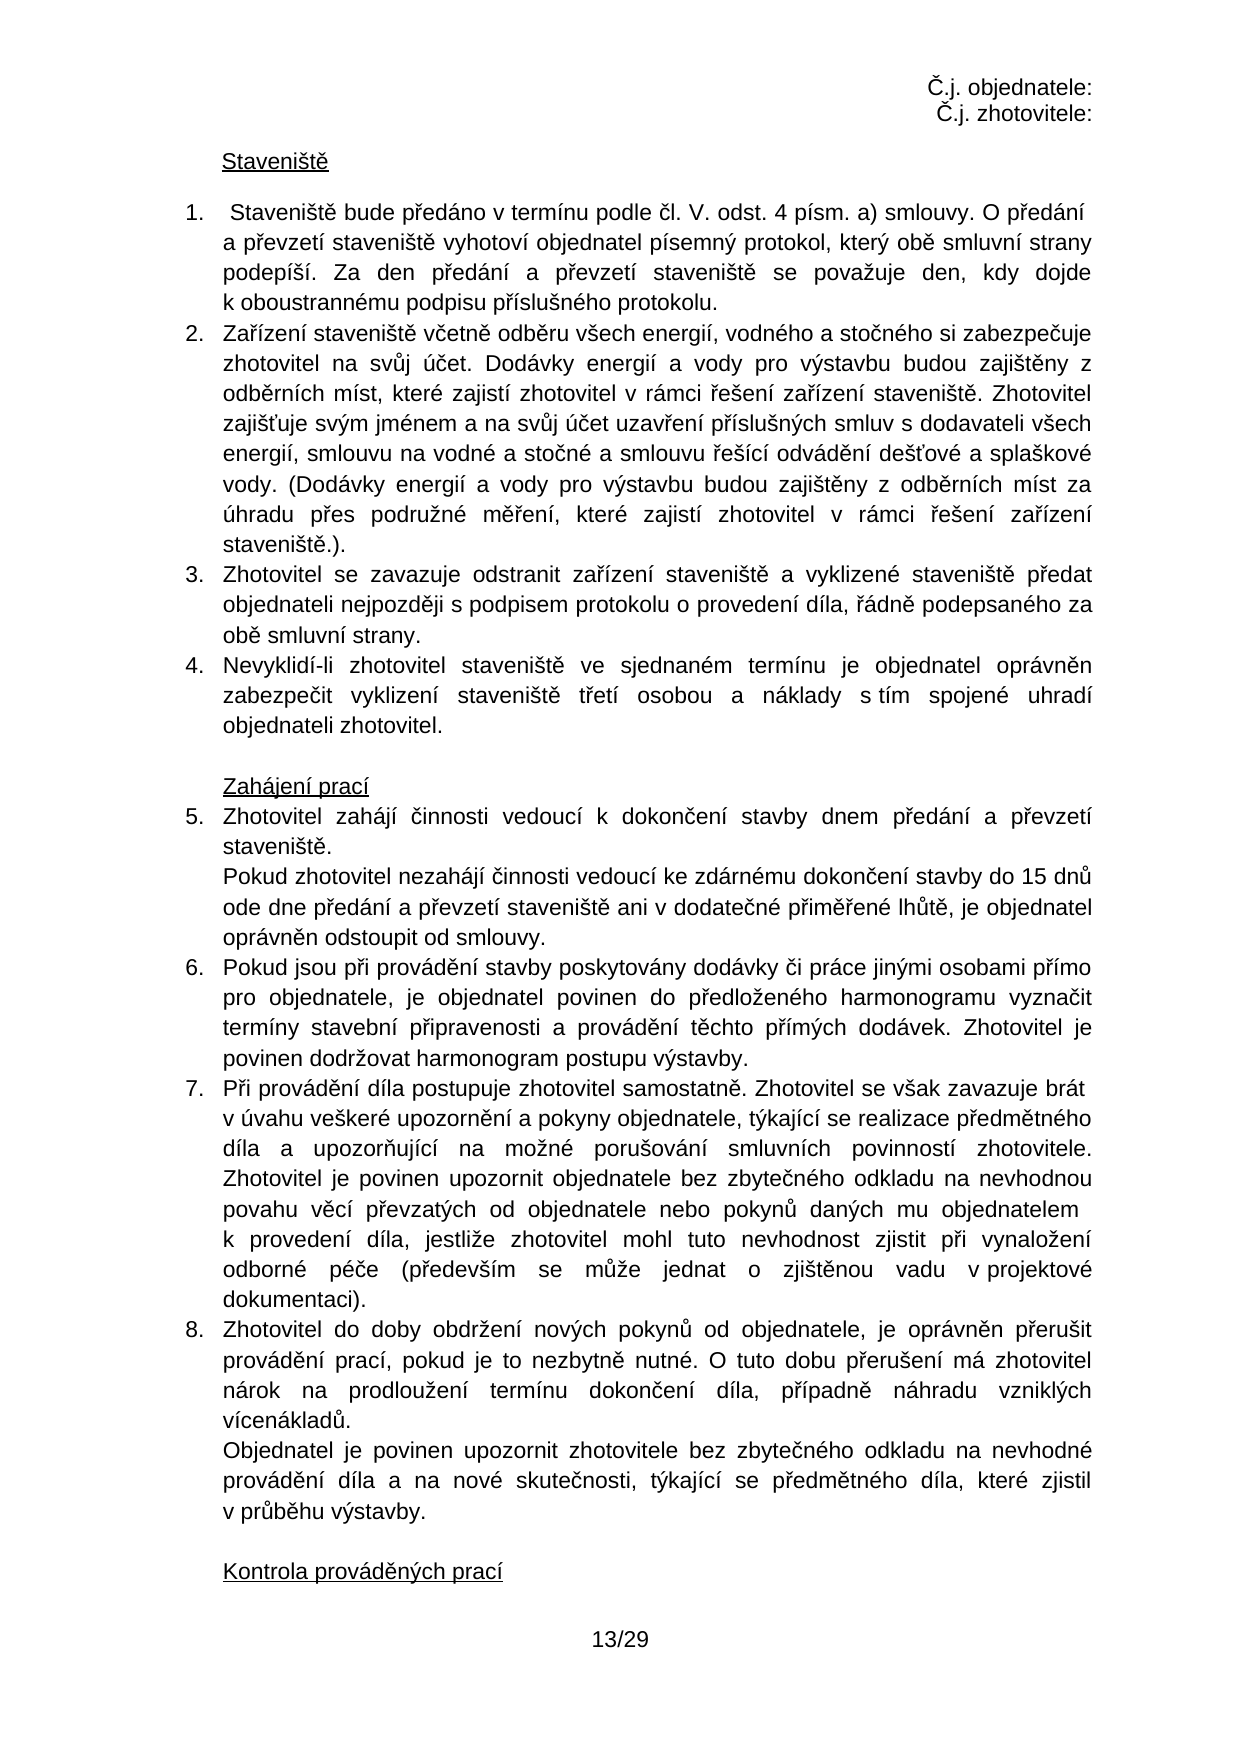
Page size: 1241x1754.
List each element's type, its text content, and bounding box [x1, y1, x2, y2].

list Zařízení staveniště včetně odběru všech energií, vodného a stočného si zabezpečuje zhotovitel na svůj účet. Dodávky energií a vody pro výstavbu budou zajištěny z odběrních míst, které zajistí zhotovitel v rámci řešení zařízení staveniště. Zhotovitel zajišťuje svým jménem a na svůj účet uzavření příslušných smluv s dodavateli všech energií, smlouvu na vodné a stočné a smlouvu řešící odvádění dešťové a splaškové vody. (Dodávky energií a vody pro výstavbu budou zajištěny z odběrních míst za úhradu přes podružné měření, které zajistí zhotovitel v rámci řešení zařízení staveniště.). [185, 319, 1093, 557]
list Zhotovitel do doby obdržení nových pokynů od objednatele, je oprávněn přerušit provádění prací, pokud je to nezbytně nutné. O tuto dobu přerušení má zhotovitel nárok na prodloužení termínu dokončení díla, případně náhradu vzniklých vícenákladů. Objednatel je povinen upozornit zhotovitele bez zbytečného odkladu na nevhodné provádění díla a na nové skutečnosti, týkající se předmětného díla, které zjistil v průběhu výstavby. [185, 1316, 1093, 1524]
text Staveniště [148, 148, 1093, 174]
list Staveniště bude předáno v termínu podle čl. V. odst. 4 písm. a) smlouvy. O předání a převzetí staveniště vyhotoví objednatel písemný protokol, který obě smluvní strany podepíší. Za den předání a převzetí staveniště se považuje den, kdy dojde k oboustrannému podpisu příslušného protokolu. [185, 199, 1093, 316]
list Zahájení prací [223, 773, 1093, 799]
list Nevyklidí-li zhotovitel staveniště ve sjednaném termínu je objednatel oprávněn zabezpečit vyklizení staveniště třetí osobou a náklady s tím spojené uhradí objednateli zhotovitel. [185, 652, 1093, 738]
list Zhotovitel zahájí činnosti vedoucí k dokončení stavby dnem předání a převzetí staveniště. Pokud zhotovitel nezahájí činnosti vedoucí ke zdárnému dokončení stavby do 15 dnů ode dne předání a převzetí staveniště ani v dodatečné přiměřené lhůtě, je objednatel oprávněn odstoupit od smlouvy. [185, 803, 1093, 950]
list Kontrola prováděných prací [223, 1528, 1093, 1584]
list Při provádění díla postupuje zhotovitel samostatně. Zhotovitel se však zavazuje brát v úvahu veškeré upozornění a pokyny objednatele, týkající se realizace předmětného díla a upozorňující na možné porušování smluvních povinností zhotovitele. Zhotovitel je povinen upozornit objednatele bez zbytečného odkladu na nevhodnou povahu věcí převzatých od objednatele nebo pokynů daných mu objednatelem k provedení díla, jestliže zhotovitel mohl tuto nevhodnost zjistit při vynaložení odborné péče (především se může jednat o zjištěnou vadu v projektové dokumentaci). [185, 1075, 1093, 1312]
list Zhotovitel se zavazuje odstranit zařízení staveniště a vyklizené staveniště předat objednateli nejpozději s podpisem protokolu o provedení díla, řádně podepsaného za obě smluvní strany. [185, 561, 1093, 648]
list Pokud jsou při provádění stavby poskytovány dodávky či práce jinými osobami přímo pro objednatele, je objednatel povinen do předloženého harmonogramu vyznačit termíny stavební připravenosti a provádění těchto přímých dodávek. Zhotovitel je povinen dodržovat harmonogram postupu výstavby. [185, 954, 1093, 1071]
